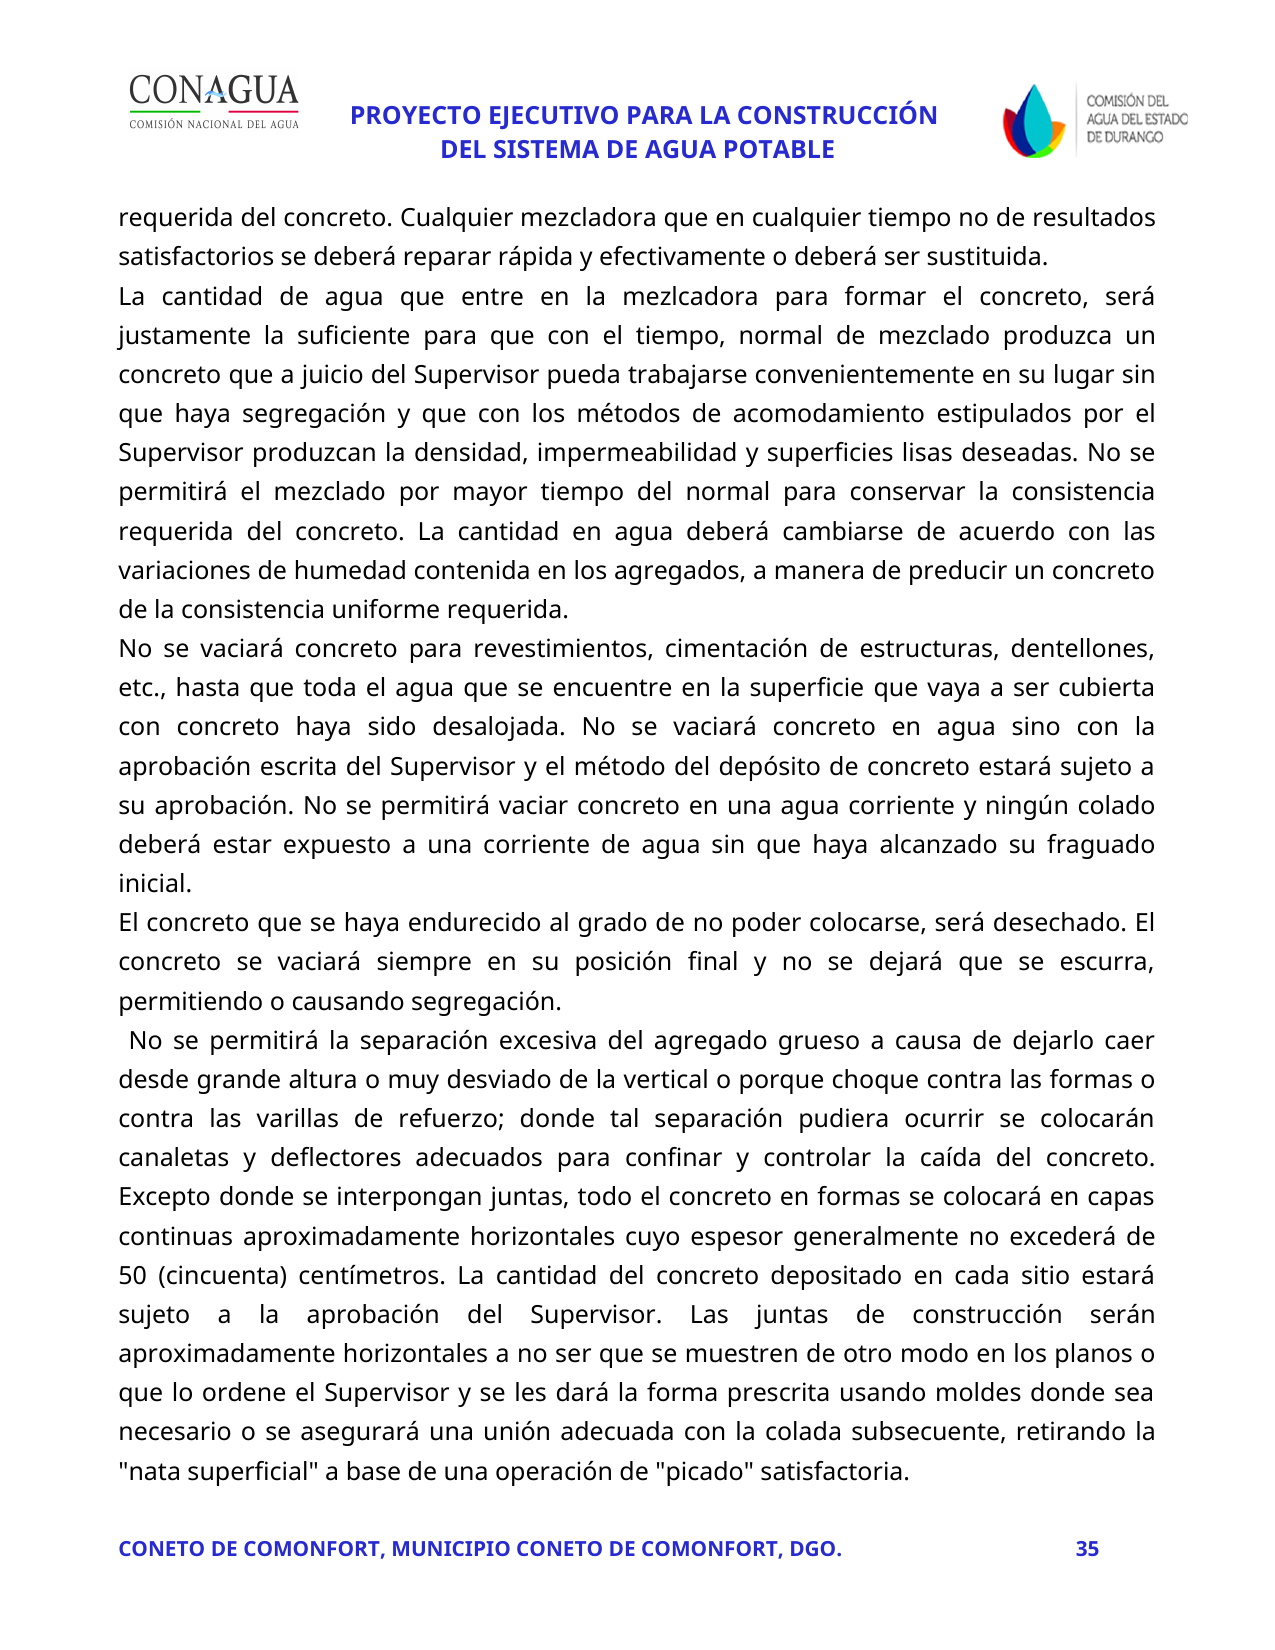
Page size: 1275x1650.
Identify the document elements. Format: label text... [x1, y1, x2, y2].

text La cantidad de agua que entre en la mezlcadora para formar el concreto, será justamente la suficiente para que con el tiempo, normal de mezclado produzca un concreto que a juicio del Supervisor pueda trabajarse convenientemente en su lugar sin que haya segregación y que con los métodos de acomodamiento estipulados por el Supervisor produzcan la densidad, impermeabilidad y superficies lisas deseadas. No se permitirá el mezclado por mayor tiempo del normal para conservar la consistencia requerida del concreto. La cantidad en agua deberá cambiarse de acuerdo con las variaciones de humedad contenida en los agregados, a manera de preducir un concreto de la consistencia uniforme requerida. [118, 278, 1157, 626]
picture [1000, 81, 1191, 161]
text El concreto que se haya endurecido al grado de no poder colocarse, será desechado. El concreto se vaciará siempre en su posición final y no se dejará que se escurra, permitiendo o causando segregación. [118, 905, 1157, 1017]
picture [126, 68, 299, 132]
text No se permitirá la separación excesiva del agregado grueso a causa de dejarlo caer desde grande altura o muy desviado de la vertical o porque choque contra las formas o contra las varillas de refuerzo; donde tal separación pudiera ocurrir se colocarán canaletas y deflectores adecuados para confinar y controlar la caída del concreto. Excepto donde se interpongan juntas, todo el concreto en formas se colocará en capas continuas aproximadamente horizontales cuyo espesor generalmente no excederá de 50 (cincuenta) centímetros. La cantidad del concreto depositado en cada sitio estará sujeto a la aprobación del Supervisor. Las juntas de construcción serán aproximadamente horizontales a no ser que se muestren de otro modo en los planos o que lo ordene el Supervisor y se les dará la forma prescrita usando moldes donde sea necesario o se asegurará una unión adecuada con la colada subsecuente, retirando la "nata superficial" a base de una operación de "picado" satisfactoria. [118, 1022, 1157, 1487]
text No se vaciará concreto para revestimientos, cimentación de estructuras, dentellones, etc., hasta que toda el agua que se encuentre en la superficie que vaya a ser cubierta con concreto haya sido desalojada. No se vaciará concreto en agua sino con la aprobación escrita del Supervisor y el método del depósito de concreto estará sujeto a su aprobación. No se permitirá vaciar concreto en una agua corriente y ningún colado deberá estar expuesto a una corriente de agua sin que haya alcanzado su fraguado inicial. [118, 631, 1157, 900]
